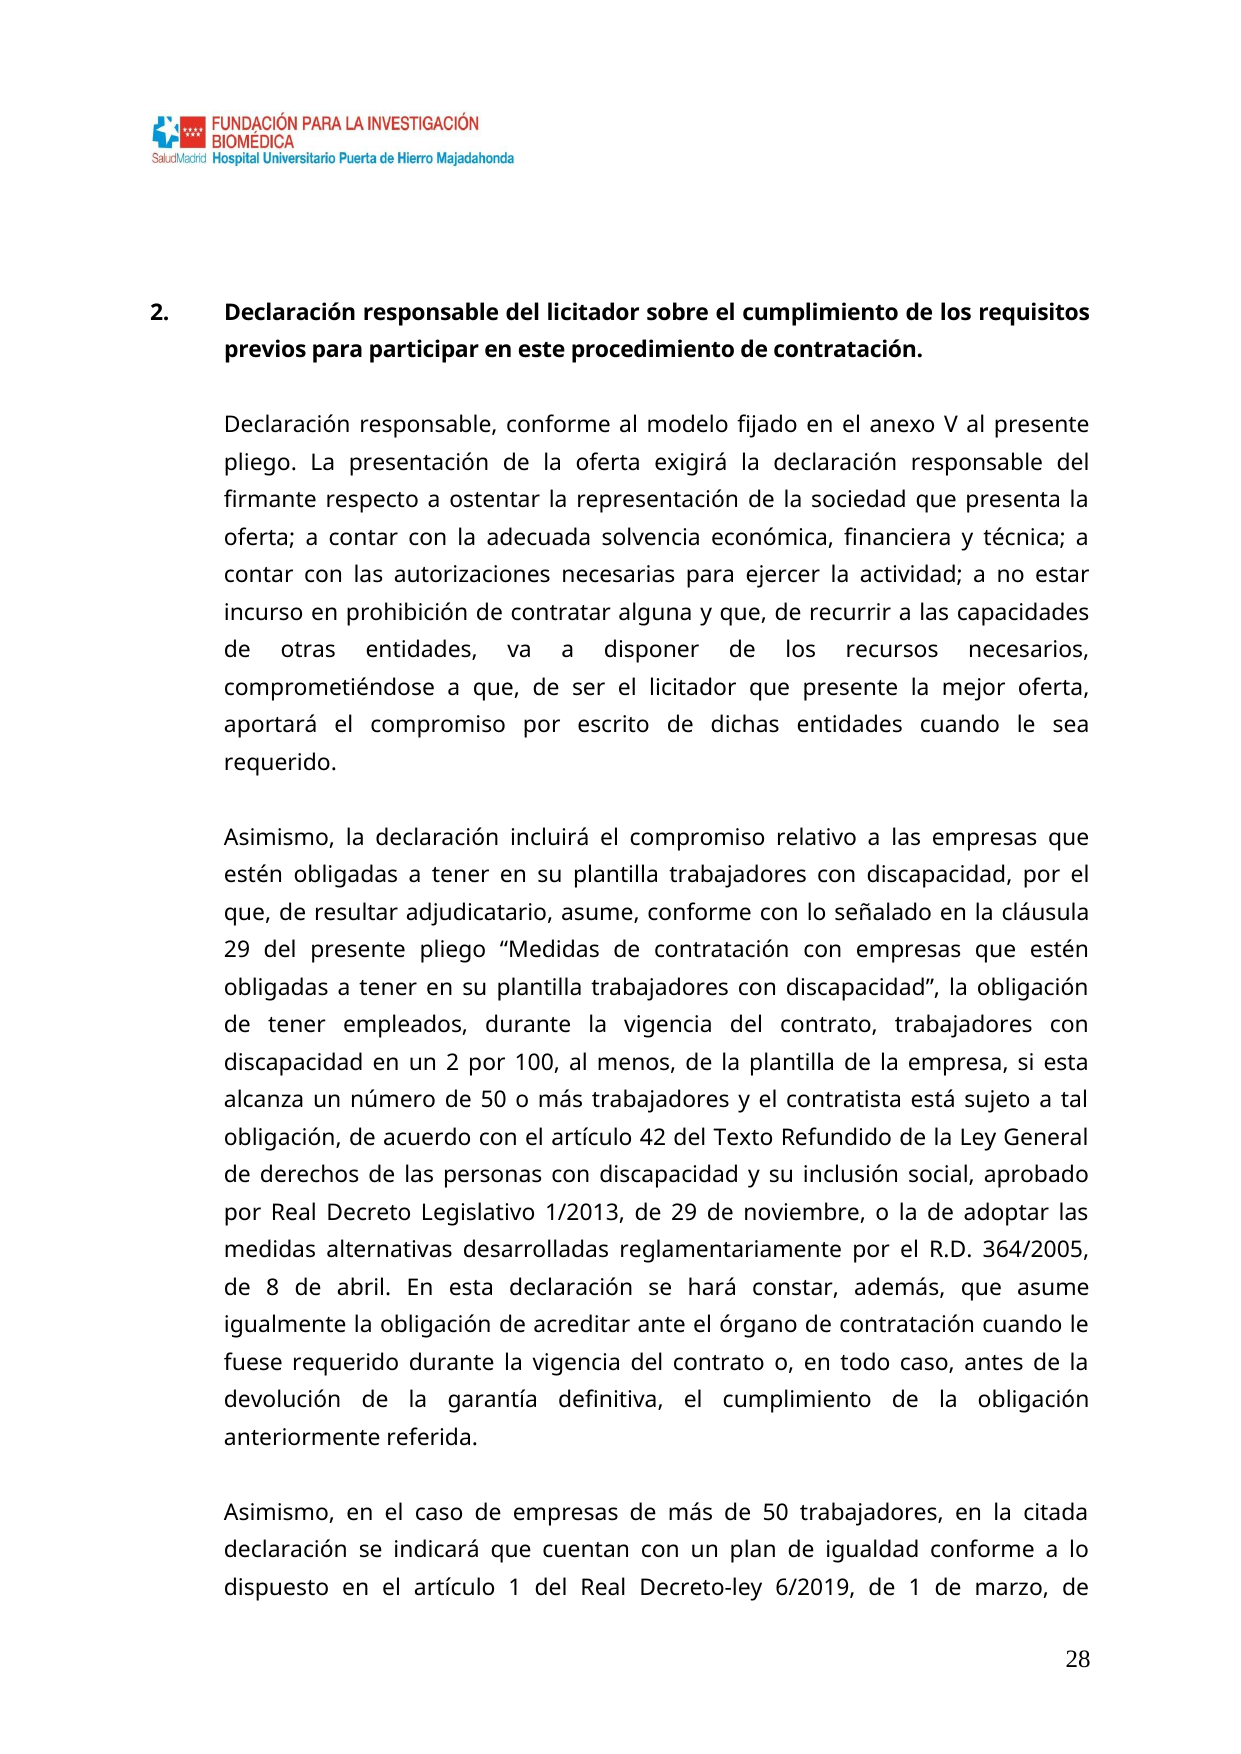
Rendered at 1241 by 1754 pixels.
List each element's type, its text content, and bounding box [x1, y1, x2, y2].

text Declaración responsable, conforme al modelo fijado en el anexo V al presente pliego. La presentación de la oferta exigirá la declaración responsable del firmante respecto a ostentar la representación de la sociedad que presenta la oferta; a contar con la adecuada solvencia económica, financiera y técnica; a contar con las autorizaciones necesarias para ejercer la actividad; a no estar incurso en prohibición de contratar alguna y que, de recurrir a las capacidades de otras entidades, va a disponer de los recursos necesarios, comprometiéndose a que, de ser el licitador que presente la mejor oferta, aportará el compromiso por escrito de dichas entidades cuando le sea requerido. [224, 408, 1090, 777]
text Asimismo, la declaración incluirá el compromiso relativo a las empresas que estén obligadas a tener en su plantilla trabajadores con discapacidad, por el que, de resultar adjudicatario, asume, conforme con lo señalado en la cláusula 29 del presente pliego “Medidas de contratación con empresas que estén obligadas a tener en su plantilla trabajadores con discapacidad”, la obligación de tener empleados, durante la vigencia del contrato, trabajadores con discapacidad en un 2 por 100, al menos, de la plantilla de la empresa, si esta alcanza un número de 50 o más trabajadores y el contratista está sujeto a tal obligación, de acuerdo con el artículo 42 del Texto Refundido de la Ley General de derechos de las personas con discapacidad y su inclusión social, aprobado por Real Decreto Legislativo 1/2013, de 29 de noviembre, o la de adoptar las medidas alternativas desarrolladas reglamentariamente por el R.D. 364/2005, de 8 de abril. En esta declaración se hará constar, además, que asume igualmente la obligación de acreditar ante el órgano de contratación cuando le fuese requerido durante la vigencia del contrato o, en todo caso, antes de la devolución de la garantía definitiva, el cumplimiento de la obligación anteriormente referida. [224, 821, 1090, 1452]
picture [150, 110, 515, 168]
list Declaración responsable del licitador sobre el cumplimiento de los requisitos previos para participar en este procedimiento de contratación. [150, 296, 1090, 365]
